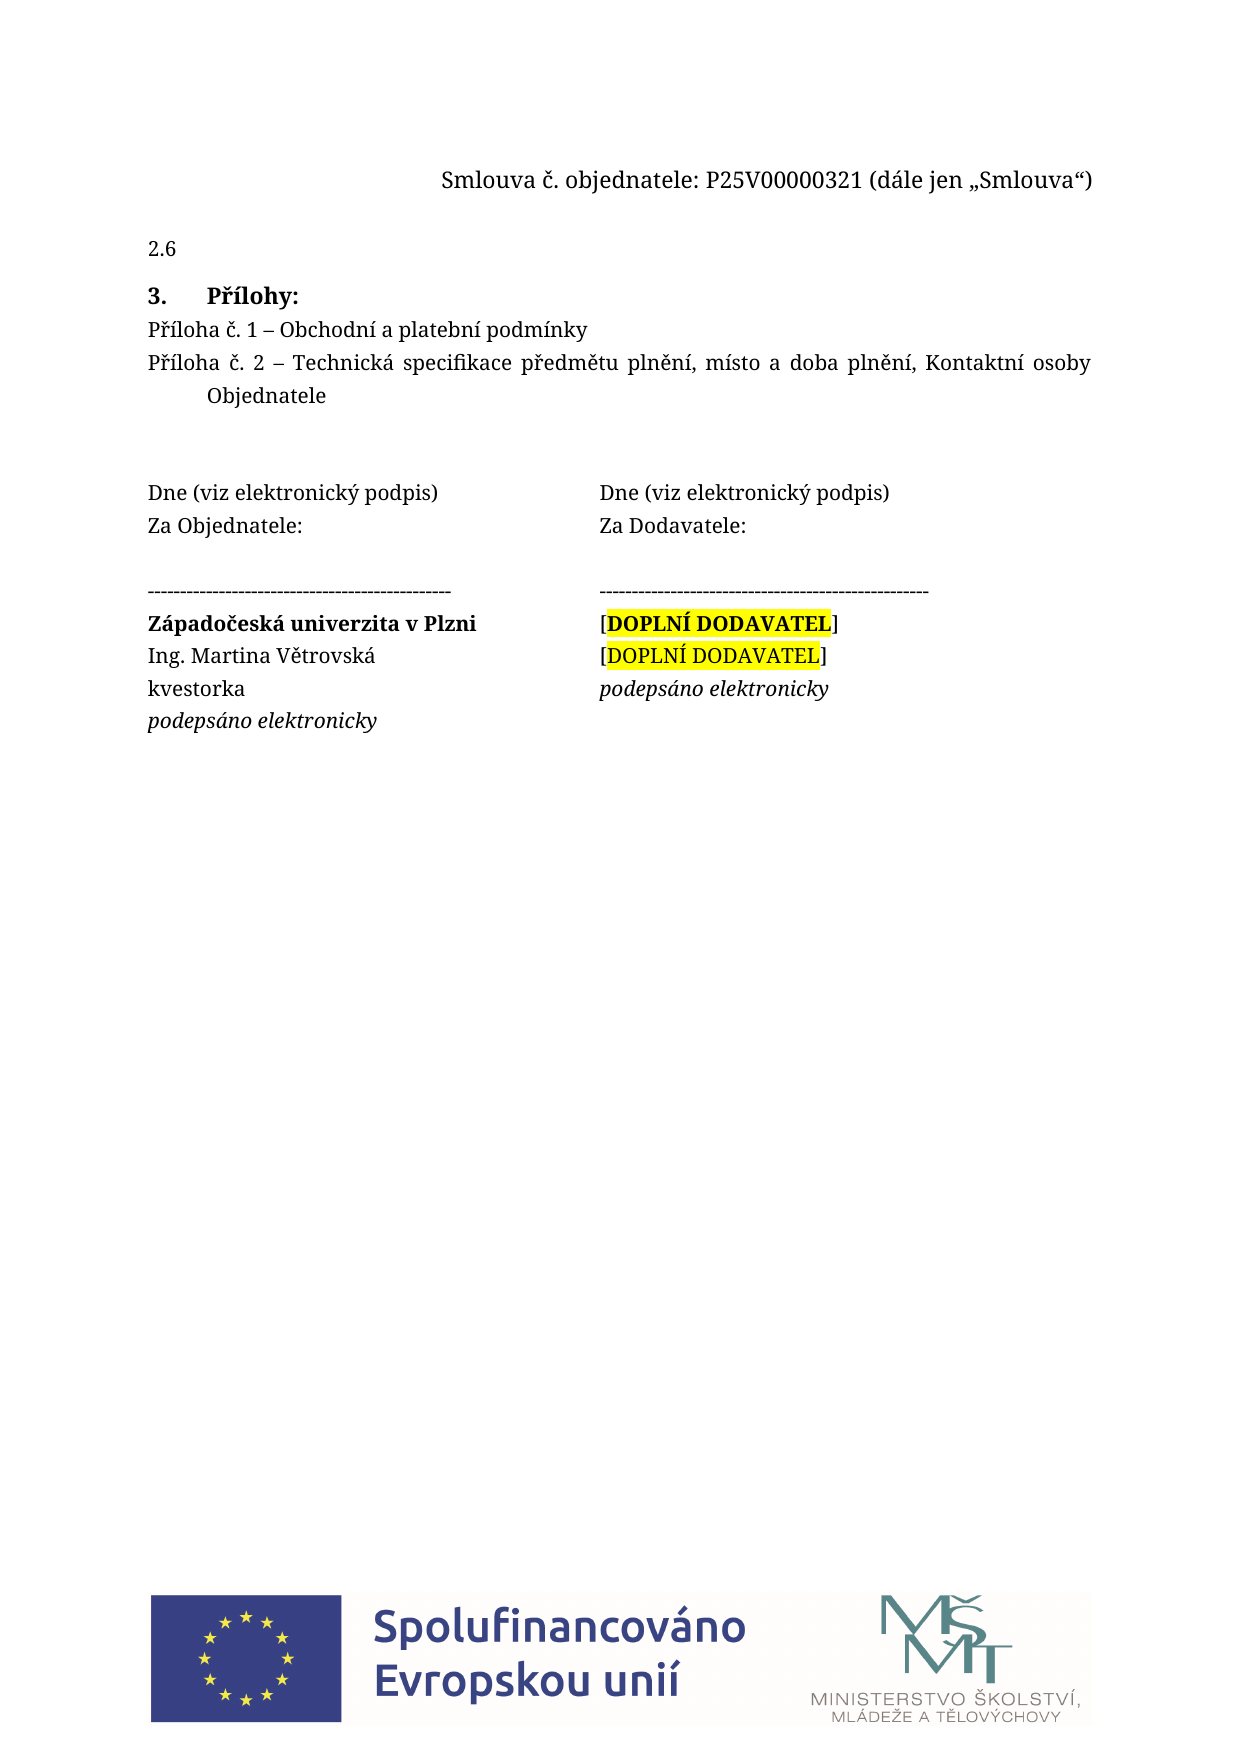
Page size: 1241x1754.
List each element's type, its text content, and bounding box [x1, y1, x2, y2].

picture [147, 1591, 1093, 1726]
text Příloha č. 1 – Obchodní a platební podmínky [148, 316, 1093, 344]
table_header Dne (viz elektronický podpis) Za Dodavatele: --------------------------------------------------- [DOPLNÍ DODAVATEL] [DOPLNÍ DODAVATEL] podepsáno elektronicky [588, 478, 1040, 739]
text Příloha č. 2 – Technická specifikace předmětu plnění, místo a doba plnění, Kontaktní osoby Objednatele [148, 348, 1093, 409]
list Přílohy: [148, 280, 1093, 311]
table_header Dne (viz elektronický podpis) Za Objednatele: ----------------------------------------------- Západočeská univerzita v Plzni Ing. Martina Větrovská kvestorka podepsáno elektronicky [136, 478, 588, 739]
